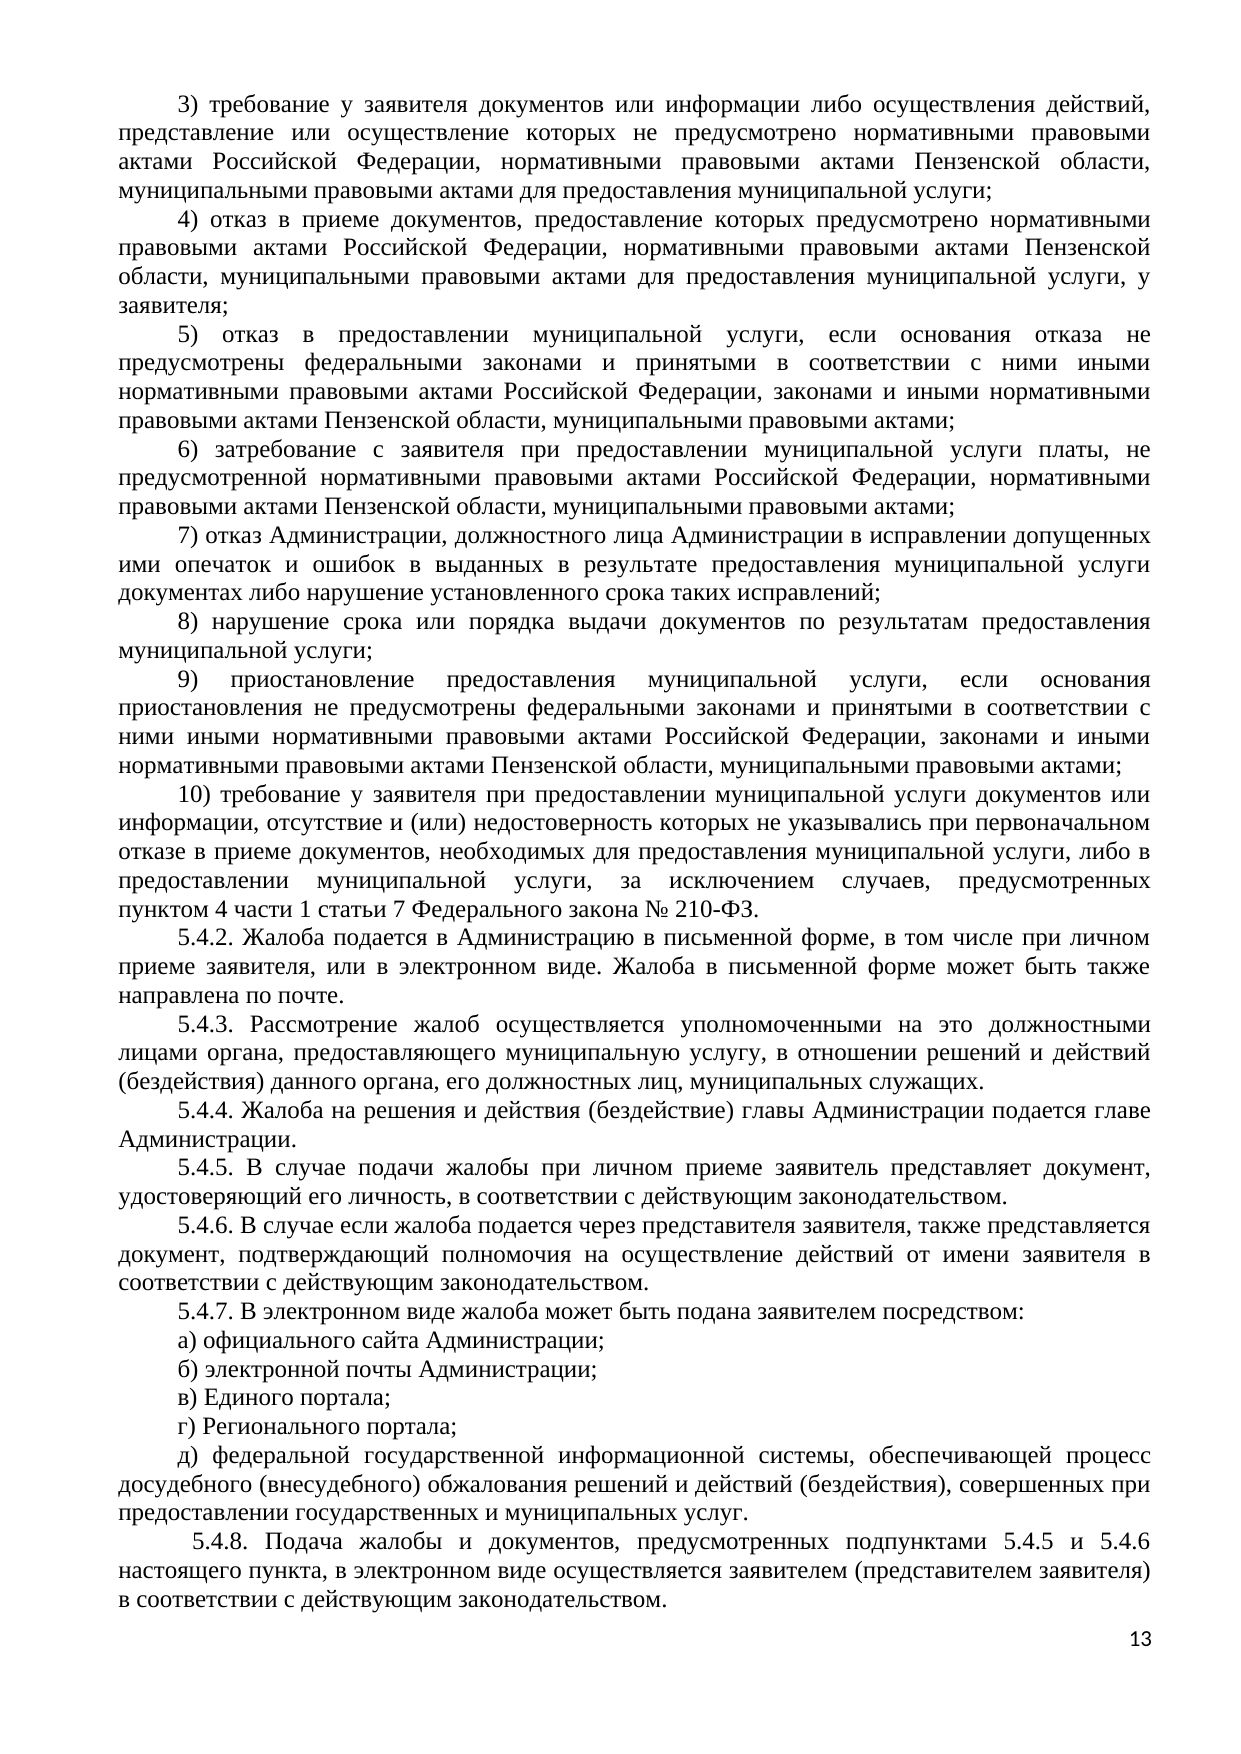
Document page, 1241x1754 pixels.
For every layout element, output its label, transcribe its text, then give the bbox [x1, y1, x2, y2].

text д) федеральной государственной информационной системы, обеспечивающей процесс досудебного (внесудебного) обжалования решений и действий (бездействия), совершенных при предоставлении государственных и муниципальных услуг. [118, 1440, 1152, 1526]
text 5.4.3. Рассмотрение жалоб осуществляется уполномоченными на это должностными лицами органа, предоставляющего муниципальную услугу, в отношении решений и действий (бездействия) данного органа, его должностных лиц, муниципальных служащих. [118, 1009, 1152, 1095]
text 5) отказ в предоставлении муниципальной услуги, если основания отказа не предусмотрены федеральными законами и принятыми в соответствии с ними иными нормативными правовыми актами Российской Федерации, законами и иными нормативными правовыми актами Пензенской области, муниципальными правовыми актами; [118, 319, 1152, 434]
text 8) нарушение срока или порядка выдачи документов по результатам предоставления муниципальной услуги; [118, 606, 1152, 664]
text б) электронной почты Администрации; [118, 1354, 1152, 1382]
text 5.4.4. Жалоба на решения и действия (бездействие) главы Администрации подается главе Администрации. [118, 1095, 1152, 1152]
text а) официального сайта Администрации; [118, 1325, 1152, 1354]
text 5.4.5. В случае подачи жалобы при личном приеме заявитель представляет документ, удостоверяющий его личность, в соответствии с действующим законодательством. [118, 1152, 1152, 1210]
text в) Единого портала; [118, 1382, 1152, 1411]
text 7) отказ Администрации, должностного лица Администрации в исправлении допущенных ими опечаток и ошибок в выданных в результате предоставления муниципальной услуги документах либо нарушение установленного срока таких исправлений; [118, 520, 1152, 606]
text 10) требование у заявителя при предоставлении муниципальной услуги документов или информации, отсутствие и (или) недостоверность которых не указывались при первоначальном отказе в приеме документов, необходимых для предоставления муниципальной услуги, либо в предоставлении муниципальной услуги, за исключением случаев, предусмотренных пунктом 4 части 1 статьи 7 Федерального закона № 210-ФЗ. [118, 779, 1152, 922]
text 5.4.2. Жалоба подается в Администрацию в письменной форме, в том числе при личном приеме заявителя, или в электронном виде. Жалоба в письменной форме может быть также направлена по почте. [118, 922, 1152, 1009]
text 9) приостановление предоставления муниципальной услуги, если основания приостановления не предусмотрены федеральными законами и принятыми в соответствии с ними иными нормативными правовыми актами Российской Федерации, законами и иными нормативными правовыми актами Пензенской области, муниципальными правовыми актами; [118, 664, 1152, 779]
text г) Регионального портала; [118, 1411, 1152, 1440]
text 4) отказ в приеме документов, предоставление которых предусмотрено нормативными правовыми актами Российской Федерации, нормативными правовыми актами Пензенской области, муниципальными правовыми актами для предоставления муниципальной услуги, у заявителя; [118, 204, 1152, 319]
text 6) затребование с заявителя при предоставлении муниципальной услуги платы, не предусмотренной нормативными правовыми актами Российской Федерации, нормативными правовыми актами Пензенской области, муниципальными правовыми актами; [118, 434, 1152, 520]
text 3) требование у заявителя документов или информации либо осуществления действий, представление или осуществление которых не предусмотрено нормативными правовыми актами Российской Федерации, нормативными правовыми актами Пензенской области, муниципальными правовыми актами для предоставления муниципальной услуги; [118, 89, 1152, 204]
text 5.4.7. В электронном виде жалоба может быть подана заявителем посредством: [118, 1296, 1152, 1325]
text 5.4.8. Подача жалобы и документов, предусмотренных подпунктами 5.4.5 и 5.4.6 настоящего пункта, в электронном виде осуществляется заявителем (представителем заявителя) в соответствии с действующим законодательством. [118, 1526, 1152, 1612]
text 5.4.6. В случае если жалоба подается через представителя заявителя, также представляется документ, подтверждающий полномочия на осуществление действий от имени заявителя в соответствии с действующим законодательством. [118, 1210, 1152, 1296]
